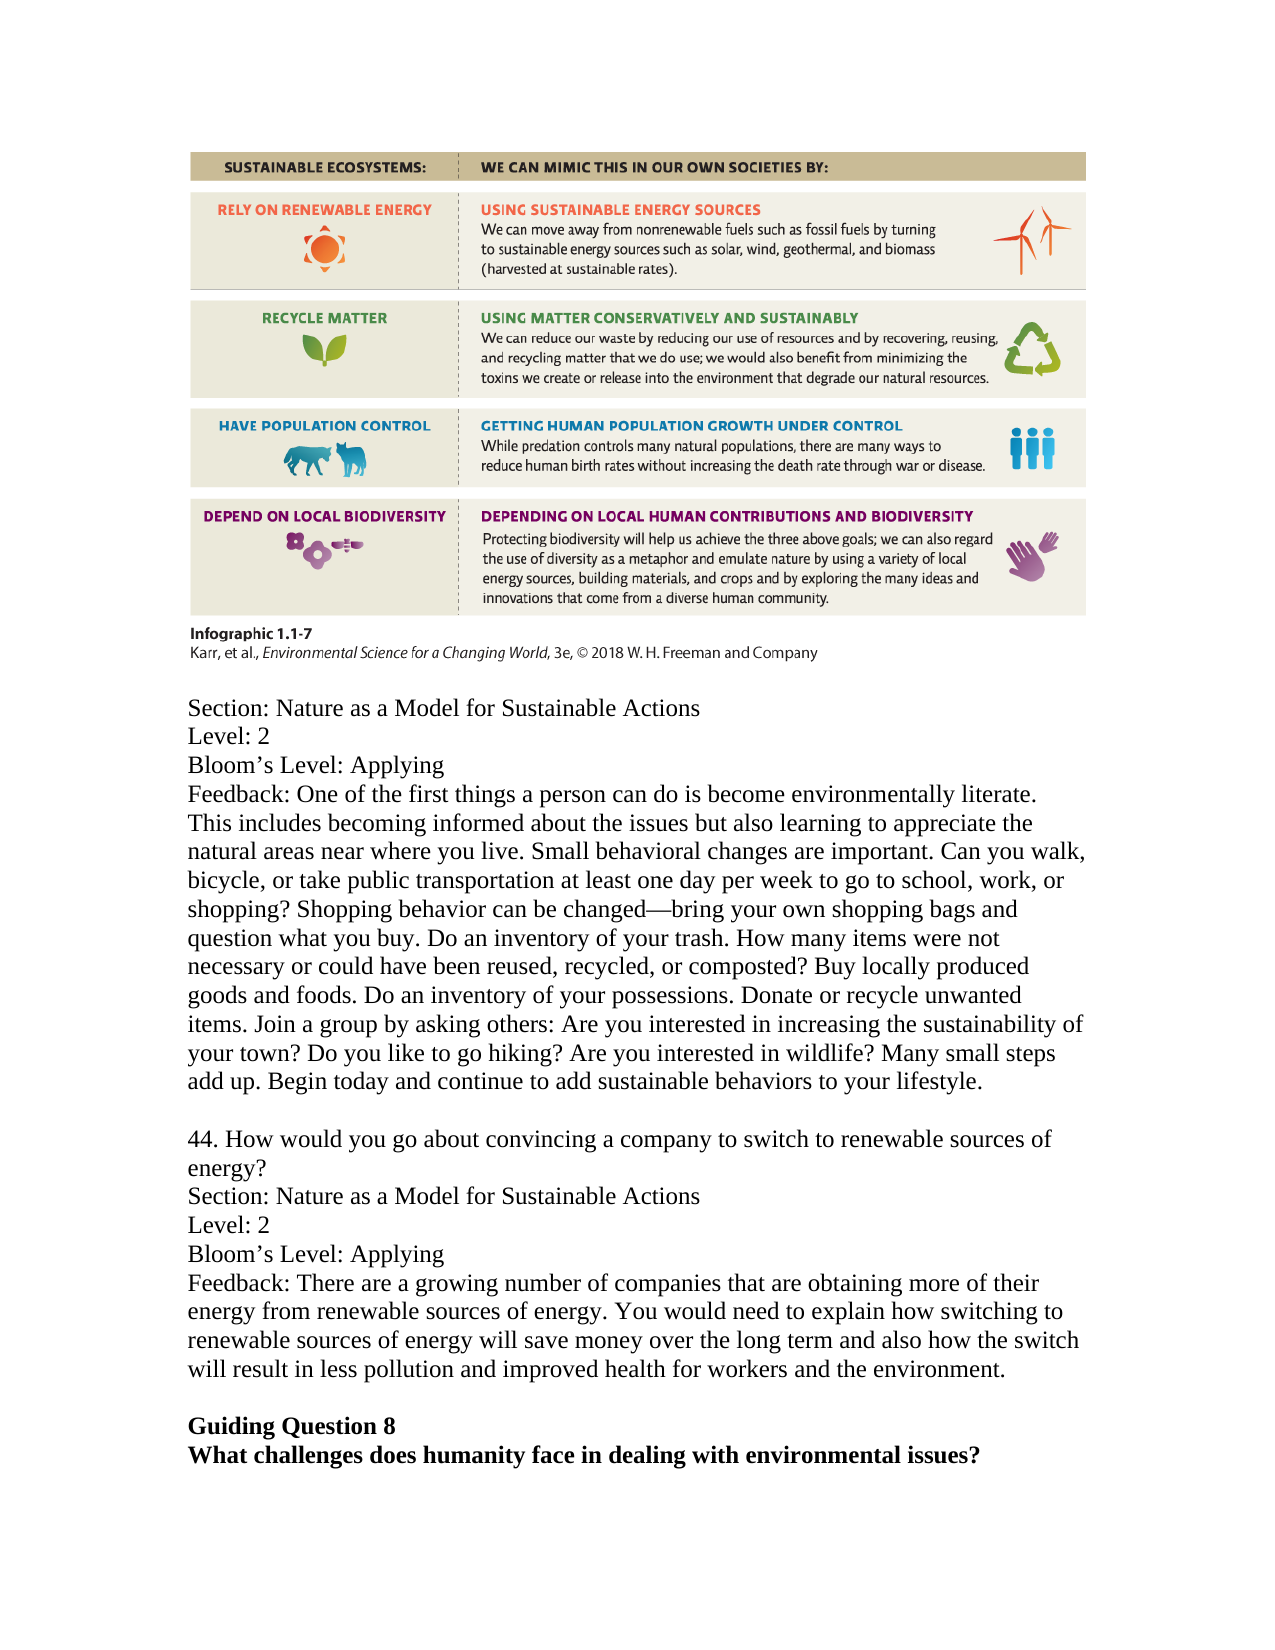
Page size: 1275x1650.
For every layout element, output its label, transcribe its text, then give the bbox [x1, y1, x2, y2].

text Feedback: There are a growing number of companies that are obtaining more of their energy from renewable sources of energy. You would need to explain how switching to renewable sources of energy will save money over the long term and also how the switch will result in less pollution and improved health for workers and the environment. [187, 1268, 1087, 1383]
text Bloom’s Level: Applying [187, 750, 1087, 779]
text Level: 2 [187, 1210, 1087, 1239]
text Level: 2 [187, 721, 1087, 750]
picture [187, 150, 1088, 664]
text Section: Nature as a Model for Sustainable Actions [187, 1181, 1087, 1210]
text 44. How would you go about convincing a company to switch to renewable sources of energy? [187, 1124, 1087, 1181]
text Feedback: One of the first things a person can do is become environmentally literate. This includes becoming informed about the issues but also learning to appreciate the natural areas near where you live. Small behavioral changes are important. Can you walk, bicycle, or take public transportation at least one day per week to go to school, work, or shopping? Shopping behavior can be changed—bring your own shopping bags and question what you buy. Do an inventory of your trash. How many items were not necessary or could have been reused, recycled, or composted? Buy locally produced goods and foods. Do an inventory of your possessions. Donate or recycle unwanted items. Join a group by asking others: Are you interested in increasing the sustainability of your town? Do you like to go hiking? Are you interested in wildlife? Many small steps add up. Begin today and continue to add sustainable behaviors to your lifestyle. [187, 779, 1087, 1095]
text Bloom’s Level: Applying [187, 1239, 1087, 1268]
text Guiding Question 8 [187, 1411, 1087, 1440]
text Section: Nature as a Model for Sustainable Actions [187, 693, 1087, 721]
text What challenges does humanity face in dealing with environmental issues? [187, 1440, 1087, 1469]
